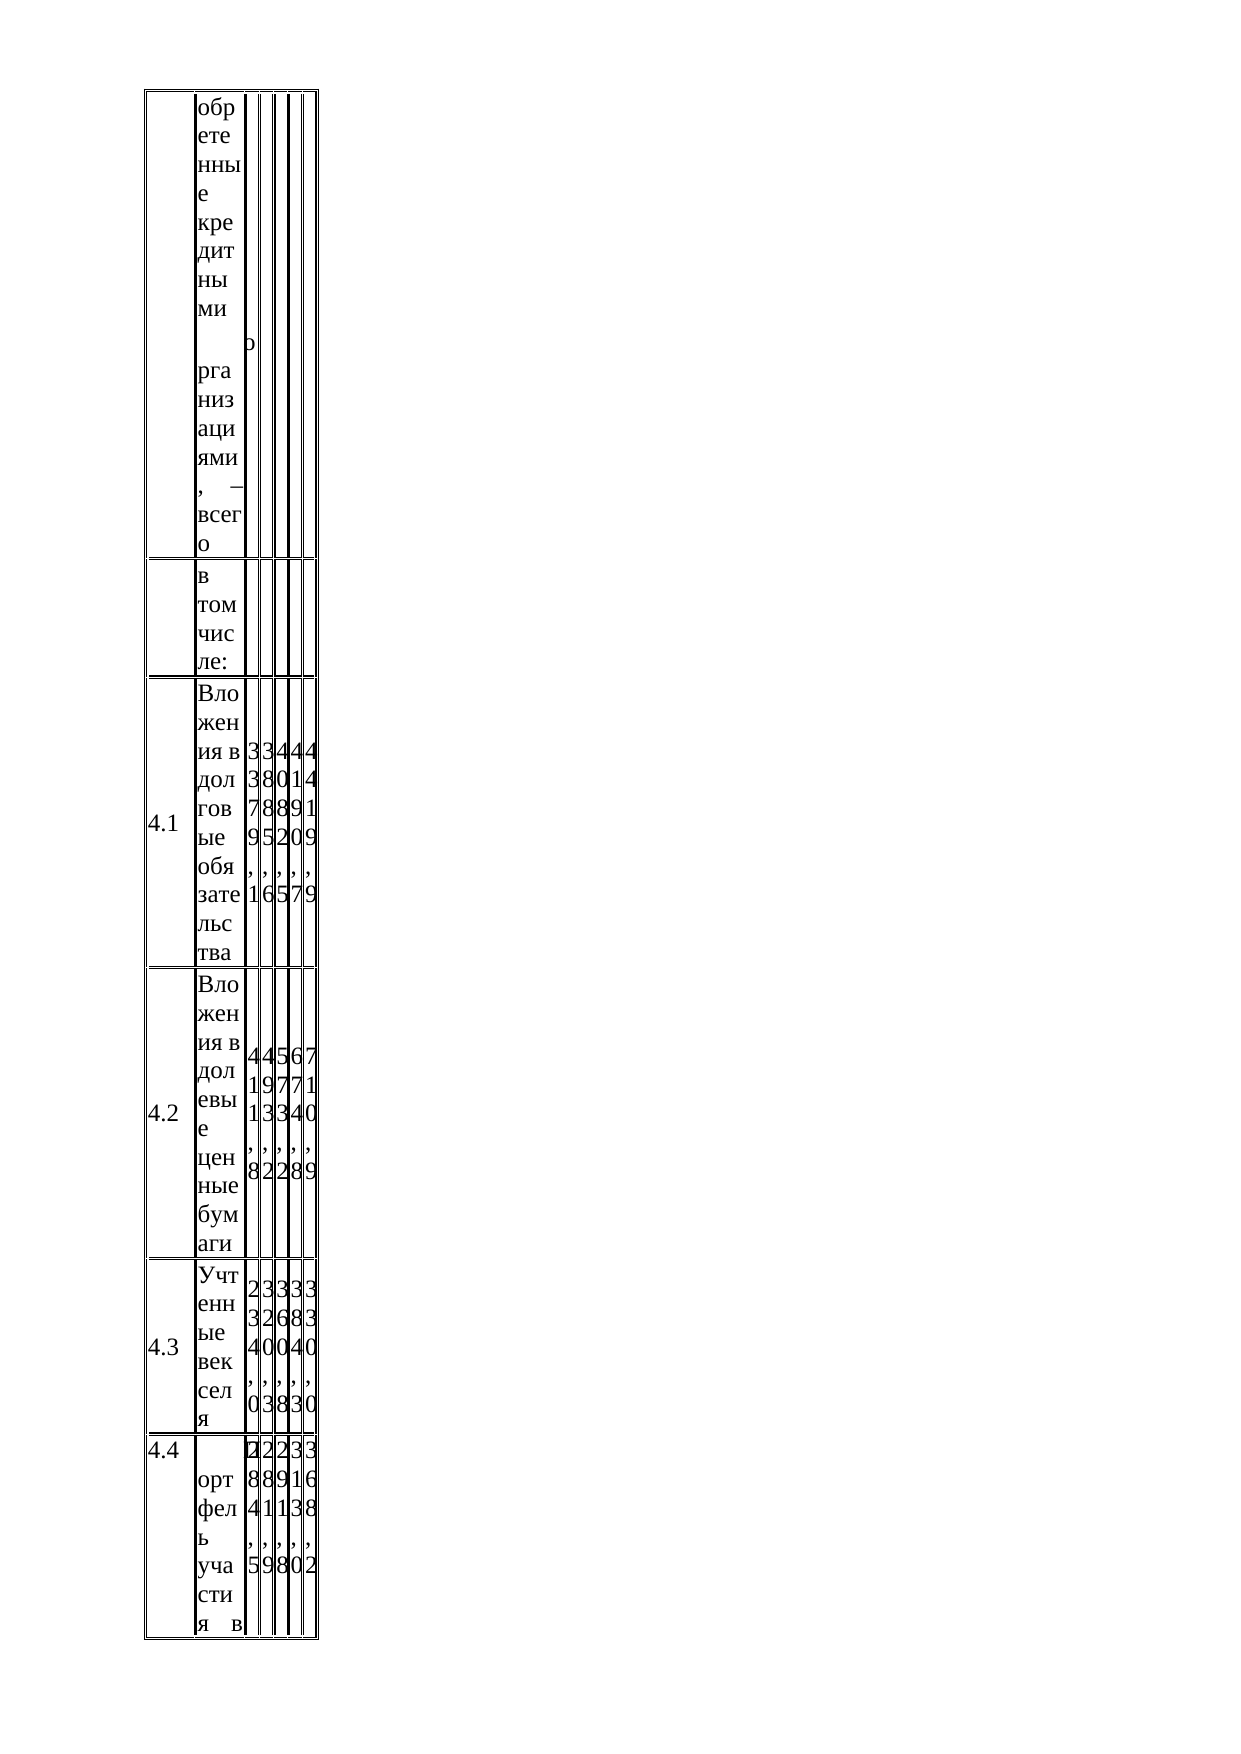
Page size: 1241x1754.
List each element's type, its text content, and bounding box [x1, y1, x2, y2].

table_cell 330,0 [303, 1257, 317, 1432]
table_cell в том числе: [197, 560, 244, 675]
table_cell Вложения в долговые обязательства [197, 679, 244, 966]
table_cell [195, 90, 245, 557]
table_cell 4.4 [147, 1432, 195, 1637]
table_cell 291,8 [274, 1436, 288, 1637]
table_cell 4 [147, 90, 195, 557]
table_cell 710,9 [303, 966, 317, 1257]
table_cell 4.1 [147, 675, 194, 966]
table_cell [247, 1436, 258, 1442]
table_cell 4.3 [145, 1257, 195, 1432]
table_cell [276, 560, 287, 675]
table_cell 4981,0 [260, 90, 274, 557]
table_cell [145, 557, 195, 675]
table_cell 5308,4 [274, 90, 288, 557]
table_cell 5562,8 [288, 92, 302, 557]
table_cell 368,2 [303, 1432, 316, 1637]
table_cell [261, 560, 272, 675]
table_cell 4309,4 [245, 92, 259, 557]
table_cell [303, 557, 317, 675]
table_cell 284,5 [245, 1512, 259, 1637]
table_cell 313,0 [288, 1436, 302, 1637]
table_cell 4.2 [145, 966, 195, 1257]
table_cell Учтенные векселя [197, 1260, 244, 1432]
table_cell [195, 1436, 245, 1637]
table_cell [290, 560, 301, 675]
table_cell 281,9 [260, 1436, 274, 1637]
table_cell [247, 560, 258, 675]
table_cell Вложения в долевые ценные бумаги [197, 969, 244, 1257]
